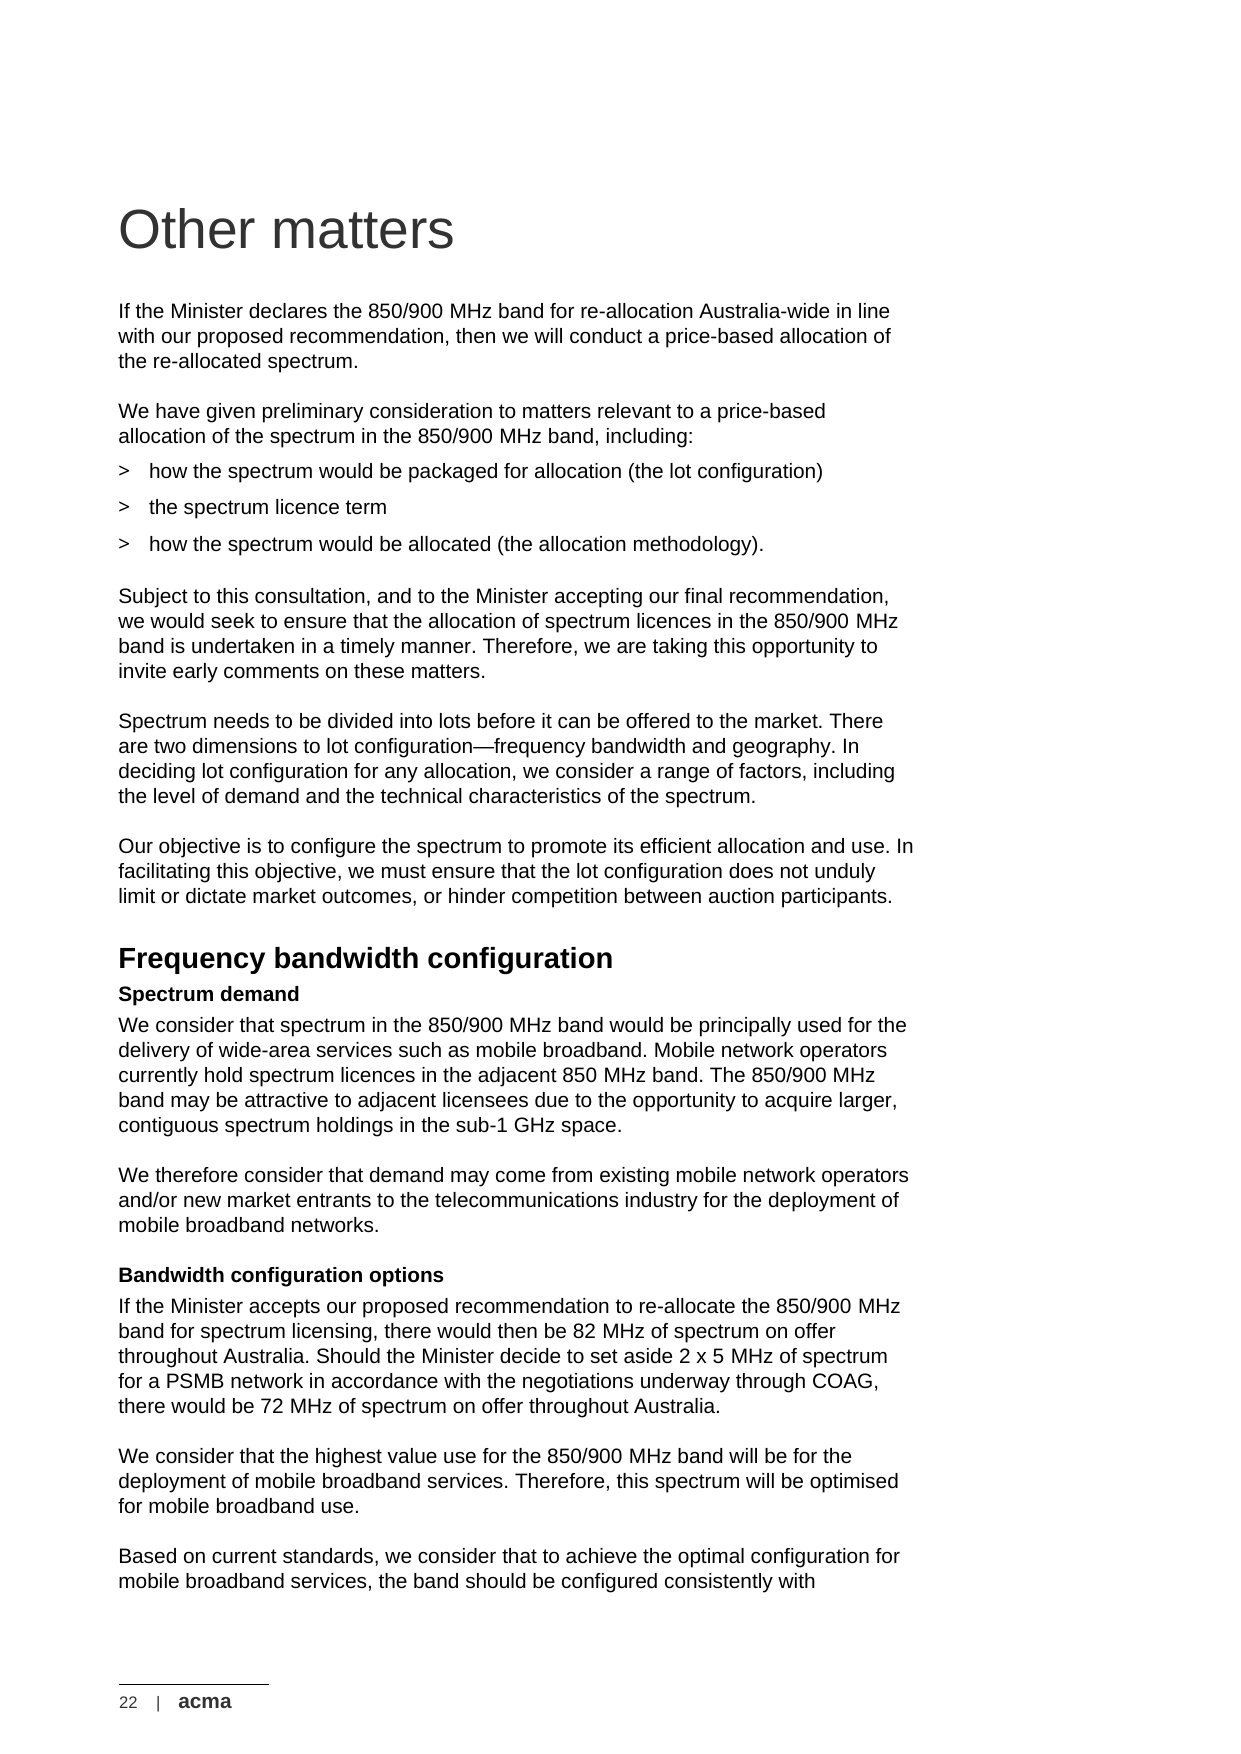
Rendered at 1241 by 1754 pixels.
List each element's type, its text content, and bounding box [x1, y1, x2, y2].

subtitle Frequency bandwidth configuration [118, 941, 917, 974]
text If the Minister declares the 850/900 MHz band for re-allocation Australia-wide in line with our proposed recommendation, then we will conduct a price-based allocation of the re-allocated spectrum. [118, 297, 917, 372]
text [118, 1543, 917, 1593]
subtitle Other matters [118, 203, 917, 260]
text Our objective is to configure the spectrum to promote its efficient allocation and use. In facilitating this objective, we must ensure that the lot configuration does not unduly limit or dictate market outcomes, or hinder competition between auction participants. [118, 833, 917, 908]
text how the spectrum would be allocated (the allocation methodology). [118, 529, 917, 558]
text We consider that spectrum in the 850/900 MHz band would be principally used for the delivery of wide-area services such as mobile broadband. Mobile network operators currently hold spectrum licences in the adjacent 850 MHz band. The 850/900 MHz band may be attractive to adjacent licensees due to the opportunity to acquire larger, contiguous spectrum holdings in the sub-1 GHz space. [118, 1012, 917, 1137]
text Subject to this consultation, and to the Minister accepting our final recommendation, we would seek to ensure that the allocation of spectrum licences in the 850/900 MHz band is undertaken in a timely manner. Therefore, we are taking this opportunity to invite early comments on these matters. [118, 583, 917, 683]
text We therefore consider that demand may come from existing mobile network operators and/or new market entrants to the telecommunications industry for the deployment of mobile broadband networks. [118, 1162, 917, 1237]
text We consider that the highest value use for the 850/900 MHz band will be for the deployment of mobile broadband services. Therefore, this spectrum will be optimised for mobile broadband use. [118, 1443, 917, 1518]
subtitle Spectrum demand [118, 981, 917, 1006]
list We have given preliminary consideration to matters relevant to a price-based allocation of the spectrum in the 850/900 MHz band, including: [118, 397, 917, 447]
text the spectrum licence term [118, 492, 917, 521]
text how the spectrum would be packaged for allocation (the lot configuration) [118, 456, 917, 484]
text Spectrum needs to be divided into lots before it can be offered to the market. There are two dimensions to lot configuration—frequency bandwidth and geography. In deciding lot configuration for any allocation, we consider a range of factors, including the level of demand and the technical characteristics of the spectrum. [118, 708, 917, 808]
text If the Minister accepts our proposed recommendation to re-allocate the 850/900 MHz band for spectrum licensing, there would then be 82 MHz of spectrum on offer throughout Australia. Should the Minister decide to set aside 2 x 5 MHz of spectrum for a PSMB network in accordance with the negotiations underway through COAG, there would be 72 MHz of spectrum on offer throughout Australia. [118, 1293, 917, 1418]
subtitle Bandwidth configuration options [118, 1262, 917, 1287]
